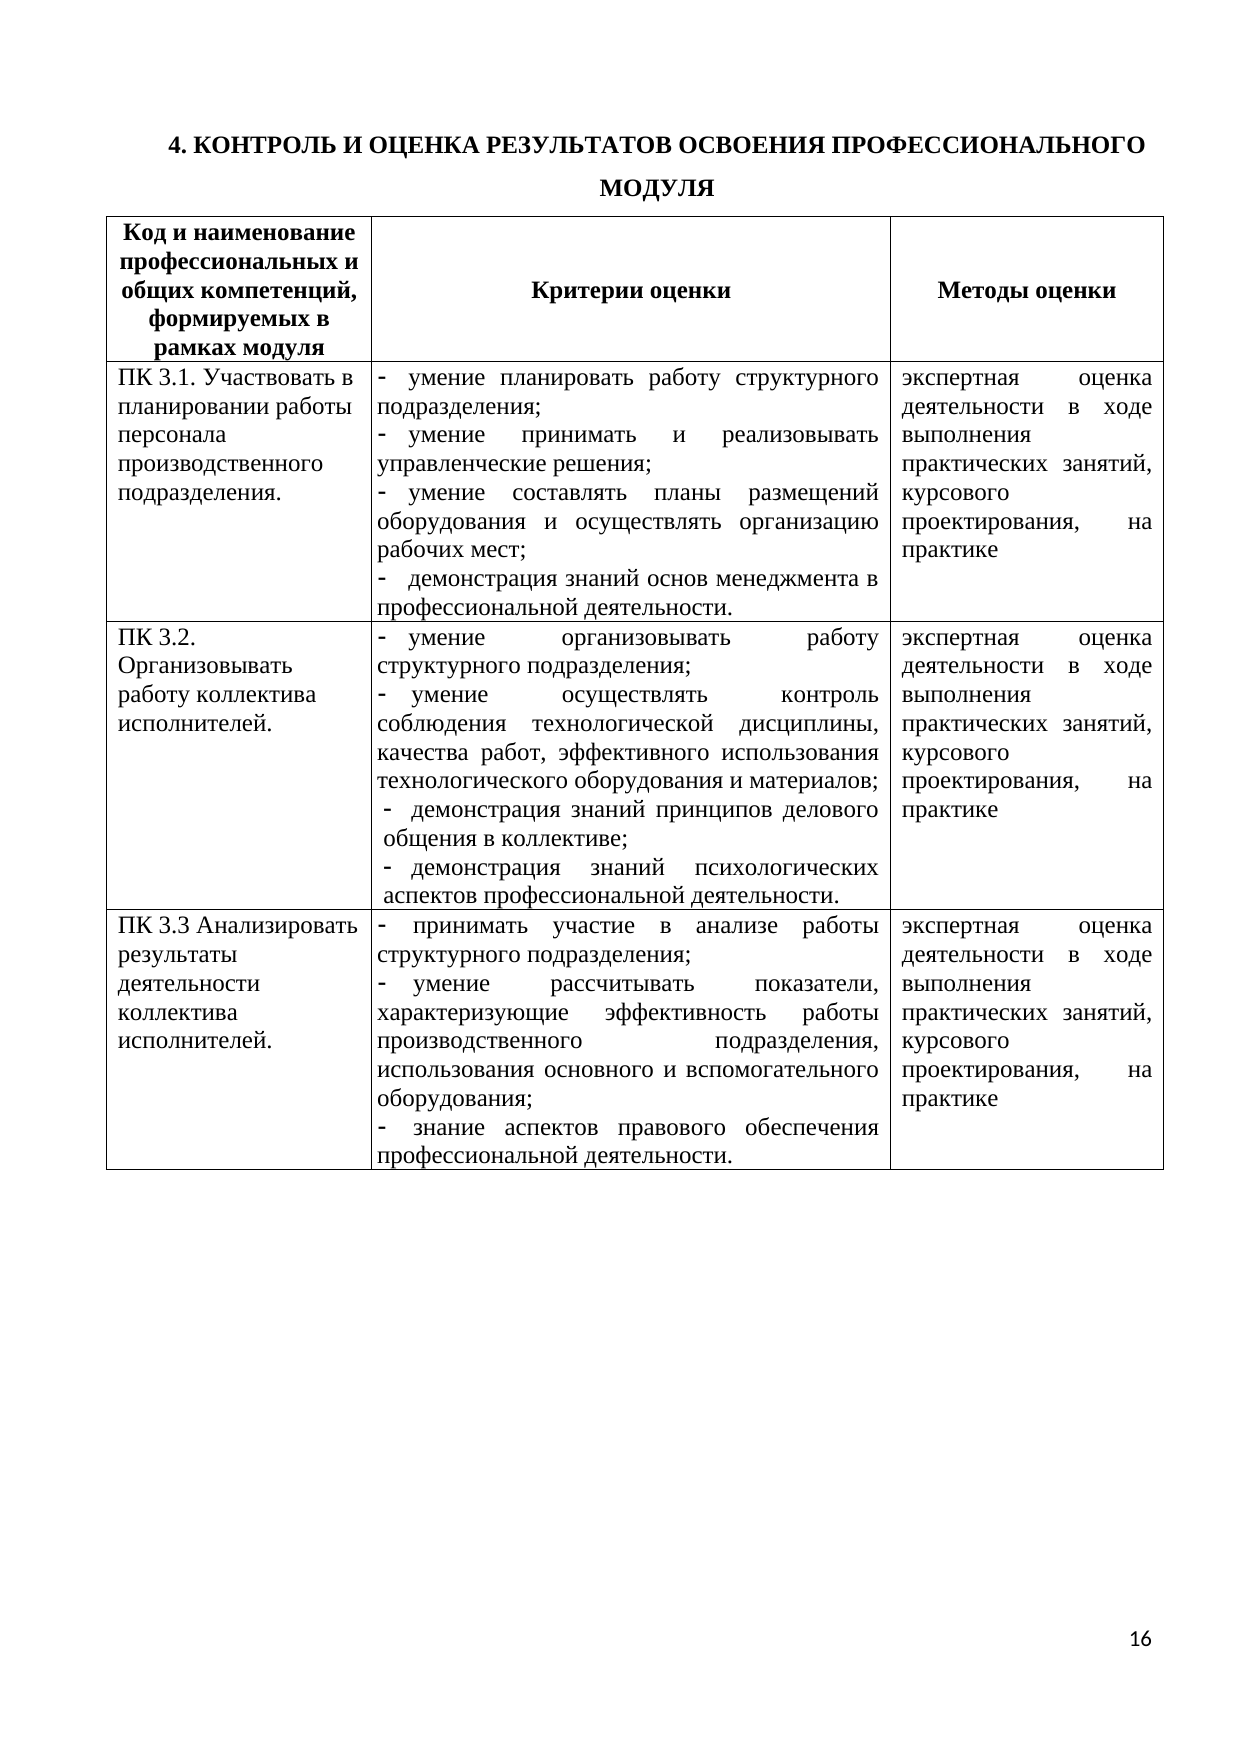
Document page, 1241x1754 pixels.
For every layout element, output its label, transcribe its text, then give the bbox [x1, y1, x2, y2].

table_cell принимать участие в анализе работы структурного подразделения; умение рассчитывать показатели, характеризующие эффективность работы производственного подразделения, использования основного и вспомогательного оборудования; знание аспектов правового обеспечения профессиональной деятельности. [372, 910, 890, 1169]
table_cell умение организовывать работу структурного подразделения; умение осуществлять контроль соблюдения технологической дисциплины, качества работ, эффективного использования технологического оборудования и материалов; демонстрация знаний принципов делового общения в коллективе; демонстрация знаний психологических аспектов профессиональной деятельности. [372, 622, 890, 909]
table_cell ПК 3.3 Анализировать результаты деятельности коллектива исполнителей. [107, 910, 371, 1169]
table_header Методы оценки [891, 217, 1163, 361]
table_cell ПК 3.1. Участвовать в планировании работы персонала производственного подразделения. [107, 362, 371, 621]
table_cell экспертная оценка деятельности в ходе выполнения практических занятий, курсового проектирования, на практике [891, 910, 1163, 1169]
table_header Критерии оценки [372, 217, 890, 361]
table_cell умение планировать работу структурного подразделения; умение принимать и реализовывать управленческие решения; умение составлять планы размещений оборудования и осуществлять организацию рабочих мест; демонстрация знаний основ менеджмента в профессиональной деятельности. [372, 362, 890, 621]
table_cell экспертная оценка деятельности в ходе выполнения практических занятий, курсового проектирования, на практике [891, 362, 1163, 621]
text 4. КОНТРОЛЬ И ОЦЕНКА РЕЗУЛЬТАТОВ ОСВОЕНИЯ ПРОФЕССИОНАЛЬНОГО МОДУЛЯ [162, 130, 1152, 202]
table_cell ПК 3.2. Организовывать работу коллектива исполнителей. [107, 622, 371, 909]
table_cell экспертная оценка деятельности в ходе выполнения практических занятий, курсового проектирования, на практике [891, 622, 1163, 909]
table_header Код и наименование профессиональных и общих компетенций, формируемых в рамках модуля [107, 217, 371, 361]
